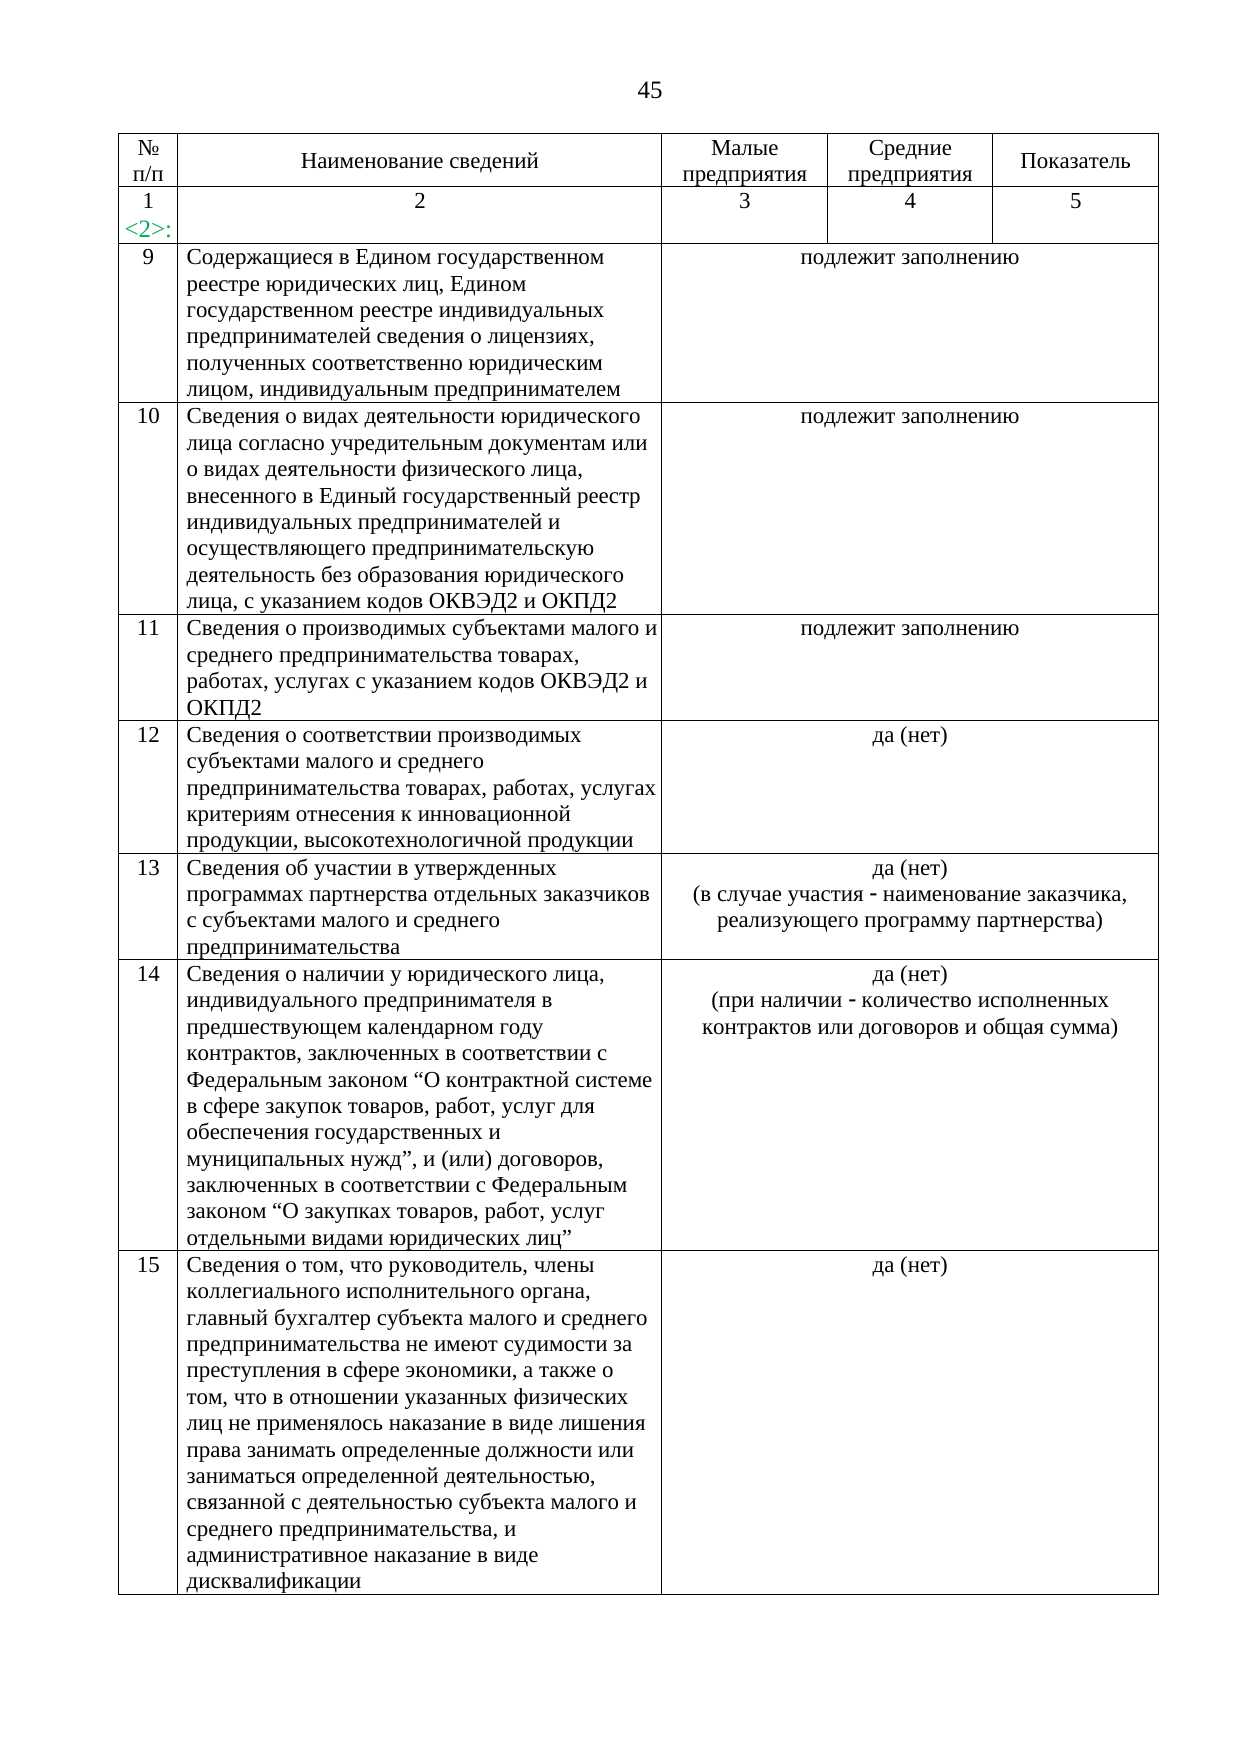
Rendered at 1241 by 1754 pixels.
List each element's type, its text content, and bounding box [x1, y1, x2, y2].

table_header Средние предприятия [828, 134, 992, 186]
table_cell 2 [178, 187, 661, 242]
table_header Показатель [993, 134, 1158, 186]
table_cell 11 [119, 615, 177, 720]
table_header Малые предприятия [662, 134, 827, 186]
table_header Наименование сведений [178, 134, 661, 186]
table_cell Сведения о видах деятельности юридического лица согласно учредительным документам или о видах деятельности физического лица, внесенного в Единый государственный реестр индивидуальных предпринимателей и осуществляющего предпринимательскую деятельность без образования юридического лица, с указанием кодов ОКВЭД2 и ОКПД2 [178, 403, 661, 613]
table_cell подлежит заполнению [662, 244, 1158, 402]
table_cell да (нет) (в случае участия наименование заказчика, реализующего программу партнерства) [662, 854, 1158, 959]
table_cell Сведения о соответствии производимых субъектами малого и среднего предпринимательства товарах, работах, услугах критериям отнесения к инновационной продукции, высокотехнологичной продукции [178, 721, 661, 853]
table_cell 3 [662, 187, 827, 242]
table_cell Сведения о том, что руководитель, члены коллегиального исполнительного органа, главный бухгалтер субъекта малого и среднего предпринимательства не имеют судимости за преступления в сфере экономики, а также о том, что в отношении указанных физических лиц не применялось наказание в виде лишения права занимать определенные должности или заниматься определенной деятельностью, связанной с деятельностью субъекта малого и среднего предпринимательства, и административное наказание в виде дисквалификации [178, 1251, 661, 1594]
table_cell подлежит заполнению [662, 615, 1158, 720]
table_cell Сведения об участии в утвержденных программах партнерства отдельных заказчиков с субъектами малого и среднего предпринимательства [178, 854, 661, 959]
table_cell 13 [119, 854, 177, 959]
table_cell Сведения о производимых субъектами малого и среднего предпринимательства товарах, работах, услугах с указанием кодов ОКВЭД2 и ОКПД2 [178, 615, 661, 720]
table_cell Содержащиеся в Едином государственном реестре юридических лиц, Едином государственном реестре индивидуальных предпринимателей сведения о лицензиях, полученных соответственно юридическим лицом, индивидуальным предпринимателем [178, 244, 661, 402]
table_cell да (нет) (при наличии количество исполненных контрактов или договоров и общая сумма) [662, 960, 1158, 1250]
table_cell 4 [828, 187, 992, 242]
table_cell 9 [119, 244, 177, 402]
table_cell подлежит заполнению [662, 403, 1158, 613]
table_cell 15 [119, 1251, 177, 1594]
table_cell 10 [119, 403, 177, 613]
table_cell 5 [993, 187, 1158, 242]
table_cell 14 [119, 960, 177, 1250]
table_cell 12 [119, 721, 177, 853]
table_cell да (нет) [662, 721, 1158, 853]
table_header № п/п [119, 134, 177, 186]
table_cell 1 <2>: [119, 187, 177, 242]
table_cell да (нет) [662, 1251, 1158, 1594]
table_cell Сведения о наличии у юридического лица, индивидуального предпринимателя в предшествующем календарном году контрактов, заключенных в соответствии с Федеральным законом “О контрактной системе в сфере закупок товаров, работ, услуг для обеспечения государственных и муниципальных нужд”, и (или) договоров, заключенных в соответствии с Федеральным законом “О закупках товаров, работ, услуг отдельными видами юридических лиц” [178, 960, 661, 1250]
